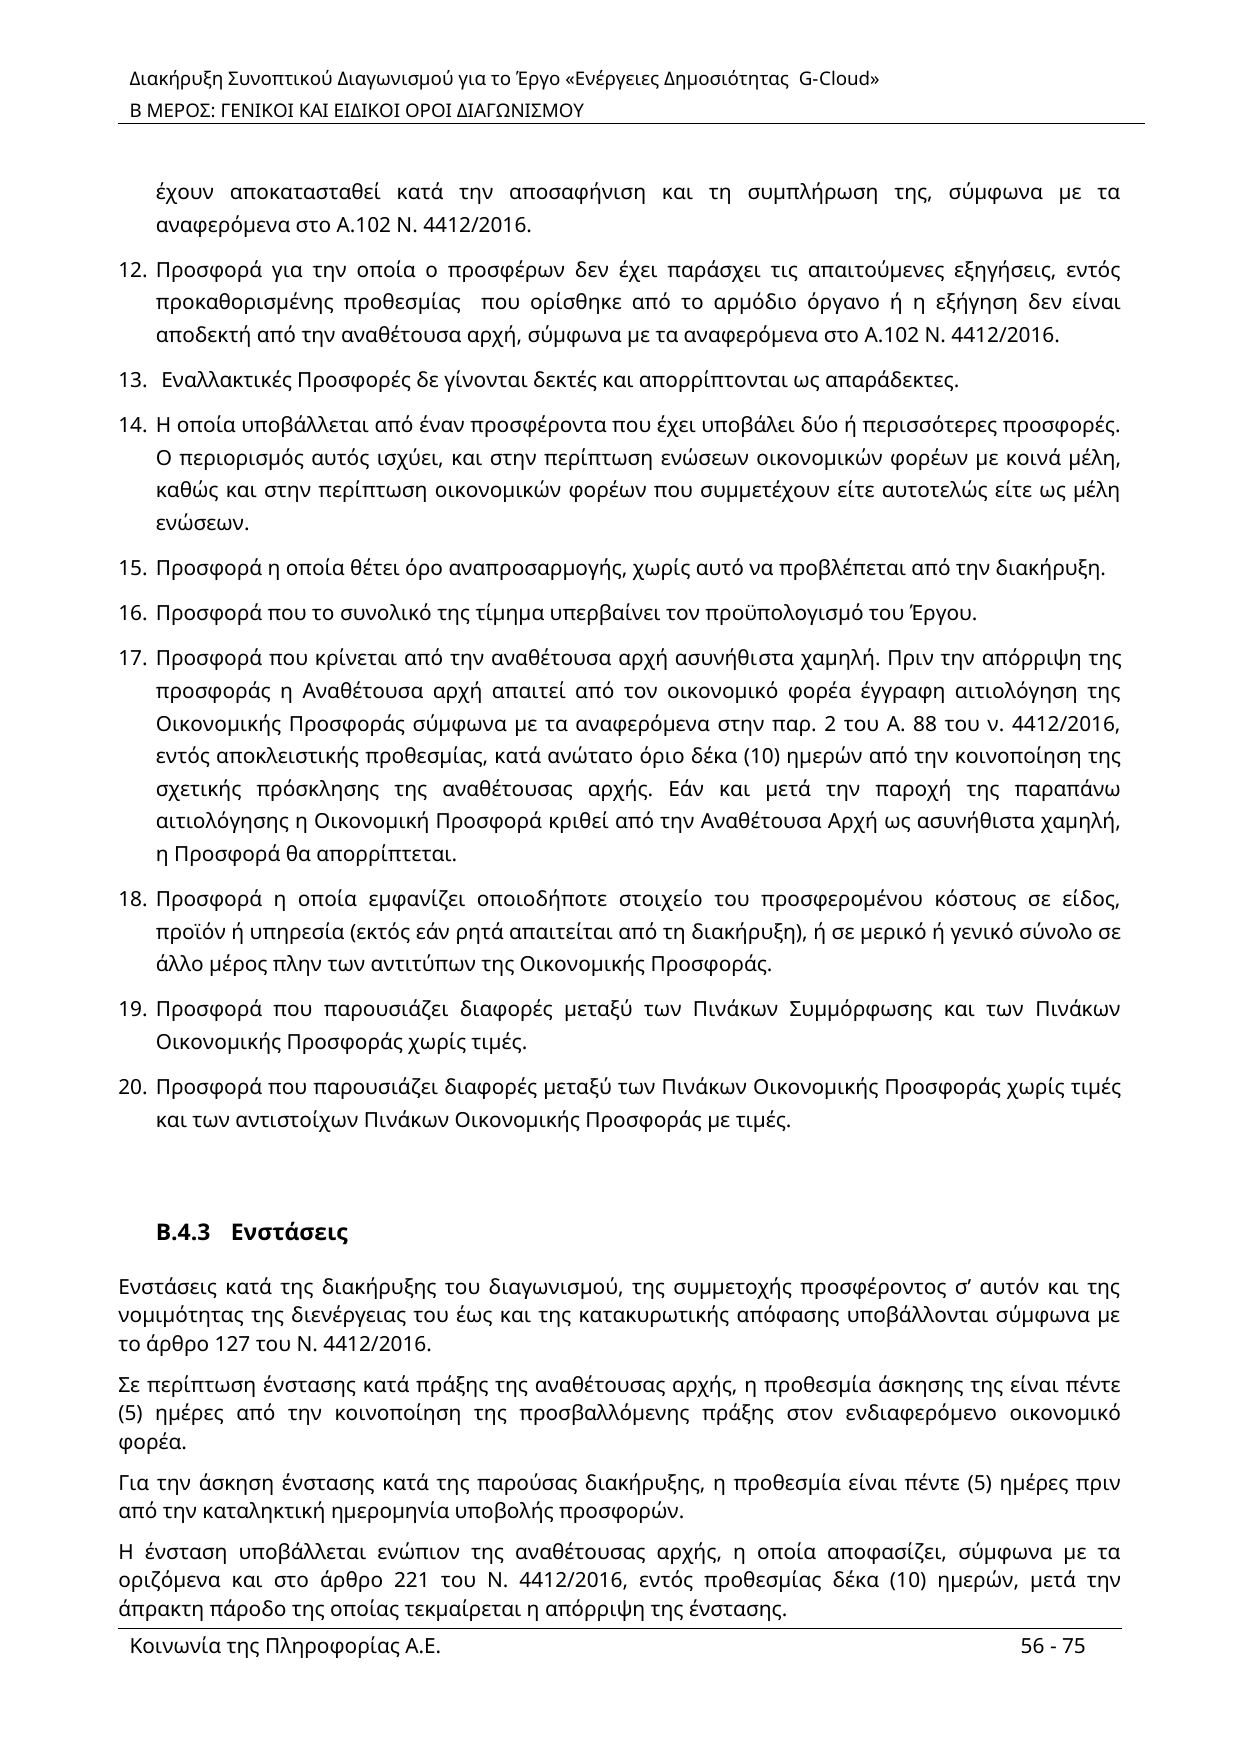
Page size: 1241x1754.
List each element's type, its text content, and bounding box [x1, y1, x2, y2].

list Προσφορά που το συνολικό της τίμημα υπερβαίνει τον προϋπολογισμό του Έργου. [118, 598, 1122, 627]
list Η οποία υποβάλλεται από έναν προσφέροντα που έχει υποβάλει δύο ή περισσότερες προσφορές. Ο περιορισμός αυτός ισχύει, και στην περίπτωση ενώσεων οικονομικών φορέων με κοινά μέλη, καθώς και στην περίπτωση οικονομικών φορέων που συμμετέχουν είτε αυτοτελώς είτε ως μέλη ενώσεων. [118, 410, 1122, 537]
text Ενστάσεις κατά της διακήρυξης του διαγωνισμού, της συμμετοχής προσφέροντος σ’ αυτόν και της νομιμότητας της διενέργειας του έως και της κατακυρωτικής απόφασης υποβάλλονται σύμφωνα με το άρθρο 127 του Ν. 4412/2016. [118, 1272, 1122, 1357]
list Προσφορά που παρουσιάζει διαφορές μεταξύ των Πινάκων Οικονομικής Προσφοράς χωρίς τιμές και των αντιστοίχων Πινάκων Οικονομικής Προσφοράς με τιμές. [118, 1072, 1122, 1133]
list Προσφορά η οποία θέτει όρο αναπροσαρμογής, χωρίς αυτό να προβλέπεται από την διακήρυξη. [118, 553, 1122, 582]
list Προσφορά που παρουσιάζει διαφορές μεταξύ των Πινάκων Συμμόρφωσης και των Πινάκων Οικονομικής Προσφοράς χωρίς τιμές. [118, 994, 1122, 1056]
subtitle Ενστάσεις [156, 1216, 1122, 1247]
list Εναλλακτικές Προσφορές δε γίνονται δεκτές και απορρίπτονται ως απαράδεκτες. [118, 365, 1122, 394]
text Η ένσταση υποβάλλεται ενώπιον της αναθέτουσας αρχής, η οποία αποφασίζει, σύμφωνα με τα οριζόμενα και στο άρθρο 221 του Ν. 4412/2016, εντός προθεσμίας δέκα (10) ημερών, μετά την άπρακτη πάροδο της οποίας τεκμαίρεται η απόρριψη της ένστασης. [118, 1537, 1122, 1622]
list Προσφορά η οποία εμφανίζει οποιοδήποτε στοιχείο του προσφερομένου κόστους σε είδος, προϊόν ή υπηρεσία (εκτός εάν ρητά απαιτείται από τη διακήρυξη), ή σε μερικό ή γενικό σύνολο σε άλλο μέρος πλην των αντιτύπων της Οικονομικής Προσφοράς. [118, 884, 1122, 978]
text Σε περίπτωση ένστασης κατά πράξης της αναθέτουσας αρχής, η προθεσμία άσκησης της είναι πέντε (5) ημέρες από την κοινοποίηση της προσβαλλόμενης πράξης στον ενδιαφερόμενο οικονομικό φορέα. [118, 1370, 1122, 1455]
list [118, 177, 1122, 238]
list Προσφορά για την οποία ο προσφέρων δεν έχει παράσχει τις απαιτούμενες εξηγήσεις, εντός προκαθορισμένης προθεσμίας που ορίσθηκε από το αρμόδιο όργανο ή η εξήγηση δεν είναι αποδεκτή από την αναθέτουσα αρχή, σύμφωνα με τα αναφερόμενα στο Α.102 Ν. 4412/2016. [118, 255, 1122, 348]
text Για την άσκηση ένστασης κατά της παρούσας διακήρυξης, η προθεσμία είναι πέντε (5) ημέρες πριν από την καταληκτική ημερομηνία υποβολής προσφορών. [118, 1468, 1122, 1524]
list Προσφορά που κρίνεται από την αναθέτουσα αρχή ασυνήθιστα χαμηλή. Πριν την απόρριψη της προσφοράς η Αναθέτουσα αρχή απαιτεί από τον οικονομικό φορέα έγγραφη αιτιολόγηση της Οικονομικής Προσφοράς σύμφωνα με τα αναφερόμενα στην παρ. 2 του Α. 88 του ν. 4412/2016, εντός αποκλειστικής προθεσμίας, κατά ανώτατο όριο δέκα (10) ημερών από την κοινοποίηση της σχετικής πρόσκλησης της αναθέτουσας αρχής. Εάν και μετά την παροχή της παραπάνω αιτιολόγησης η Οικονομική Προσφορά κριθεί από την Αναθέτουσα Αρχή ως ασυνήθιστα χαμηλή, η Προσφορά θα απορρίπτεται. [118, 643, 1122, 867]
